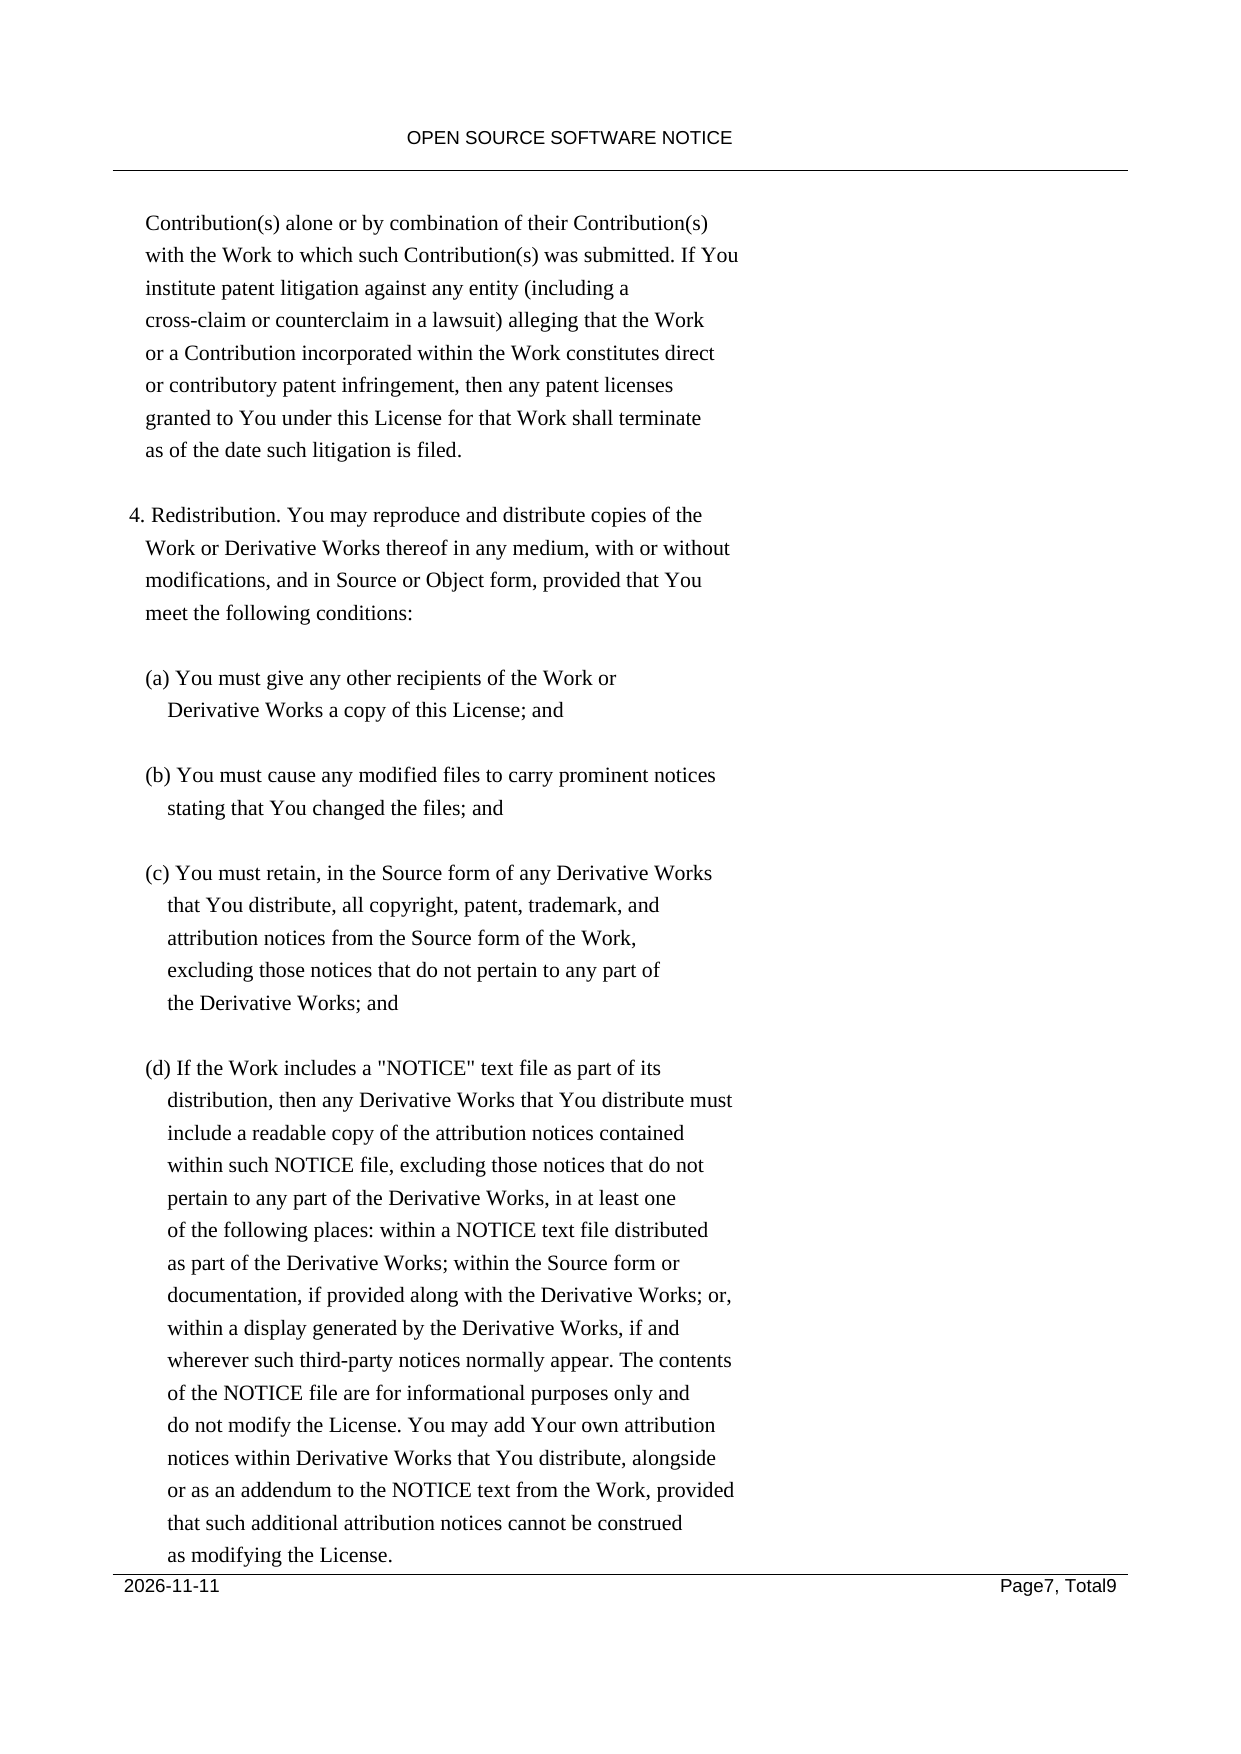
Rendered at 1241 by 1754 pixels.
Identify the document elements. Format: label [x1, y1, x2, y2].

text [112, 206, 1128, 1571]
